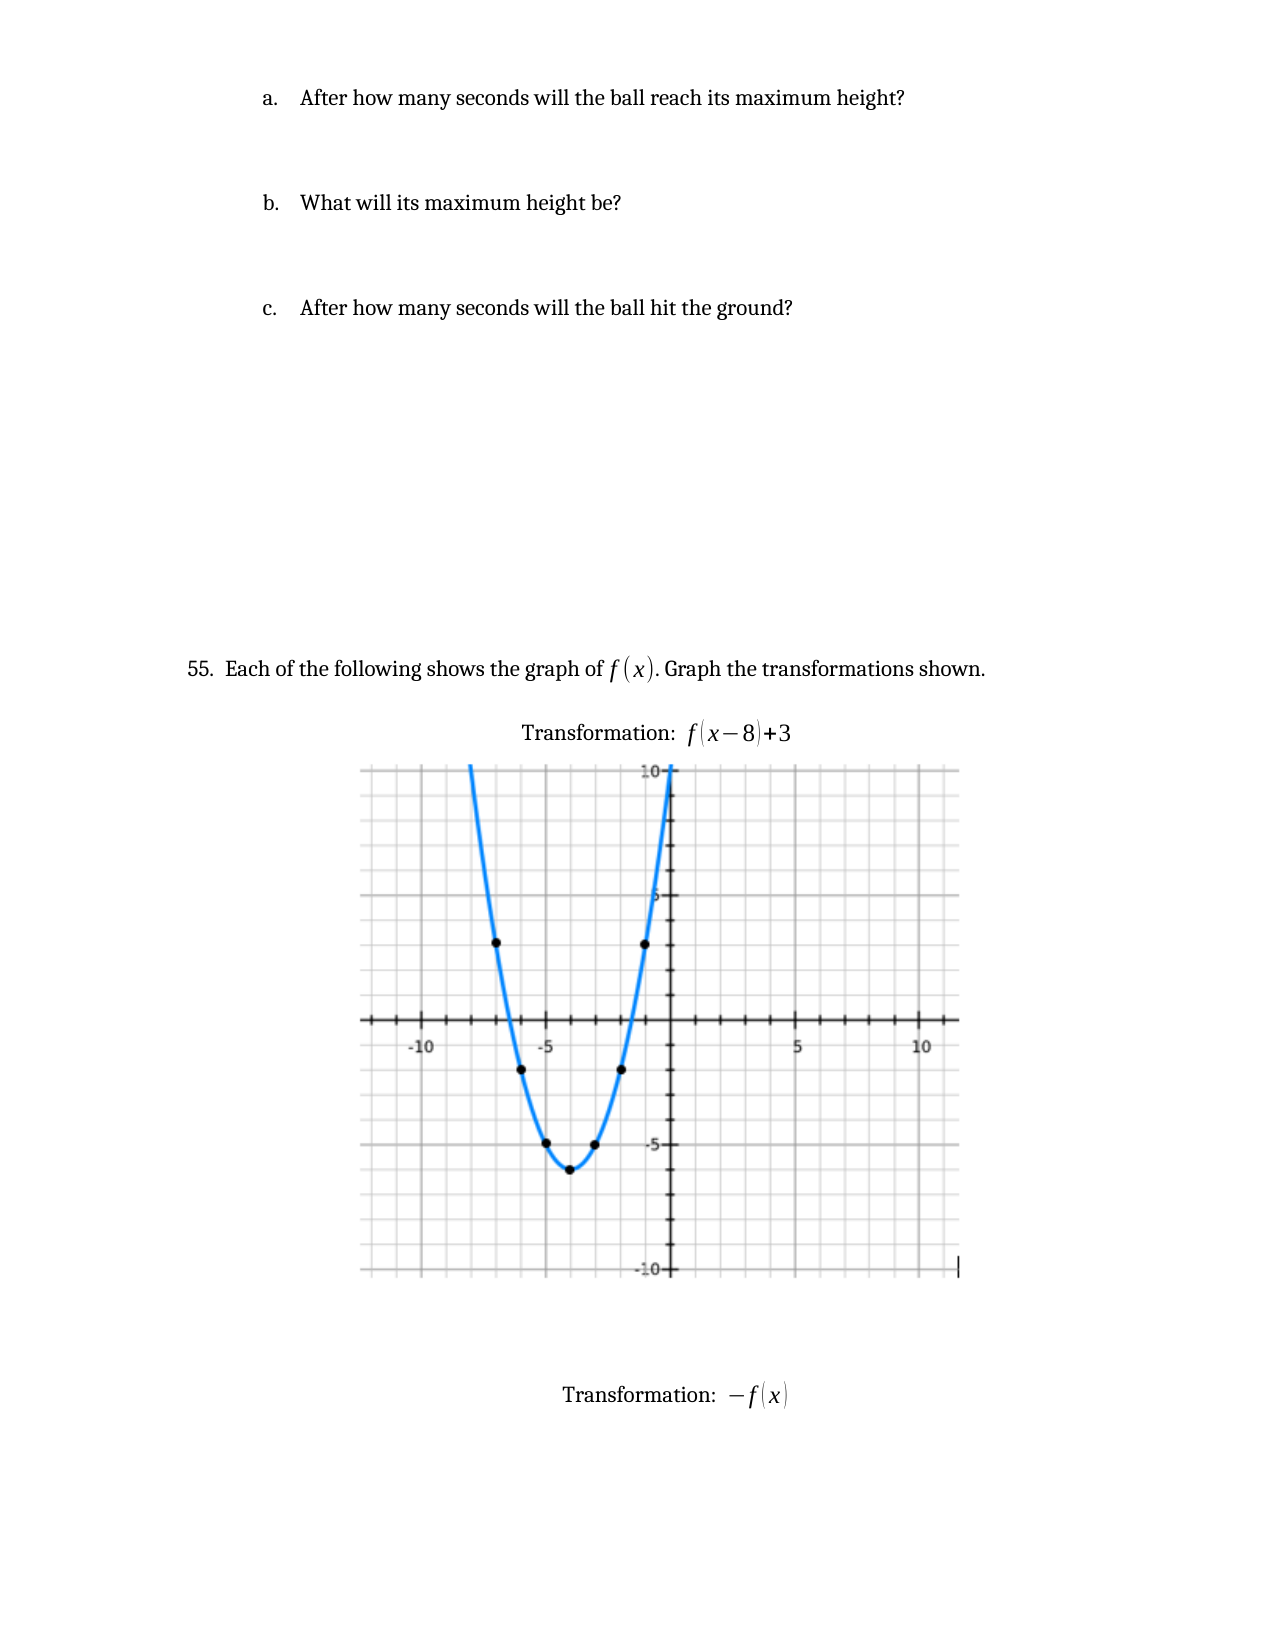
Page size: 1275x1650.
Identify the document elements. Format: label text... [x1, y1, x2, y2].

list After how many seconds will the ball reach its maximum height? [262, 84, 1125, 111]
list After how many seconds will the ball hit the ground? [262, 295, 1125, 322]
list Each of the following shows the graph of . Graph the transformations shown. [187, 654, 1125, 684]
text Transformation: [187, 718, 1125, 748]
list What will its maximum height be? [262, 190, 1125, 216]
picture [351, 752, 961, 1286]
list Transformation: [225, 1380, 1125, 1410]
